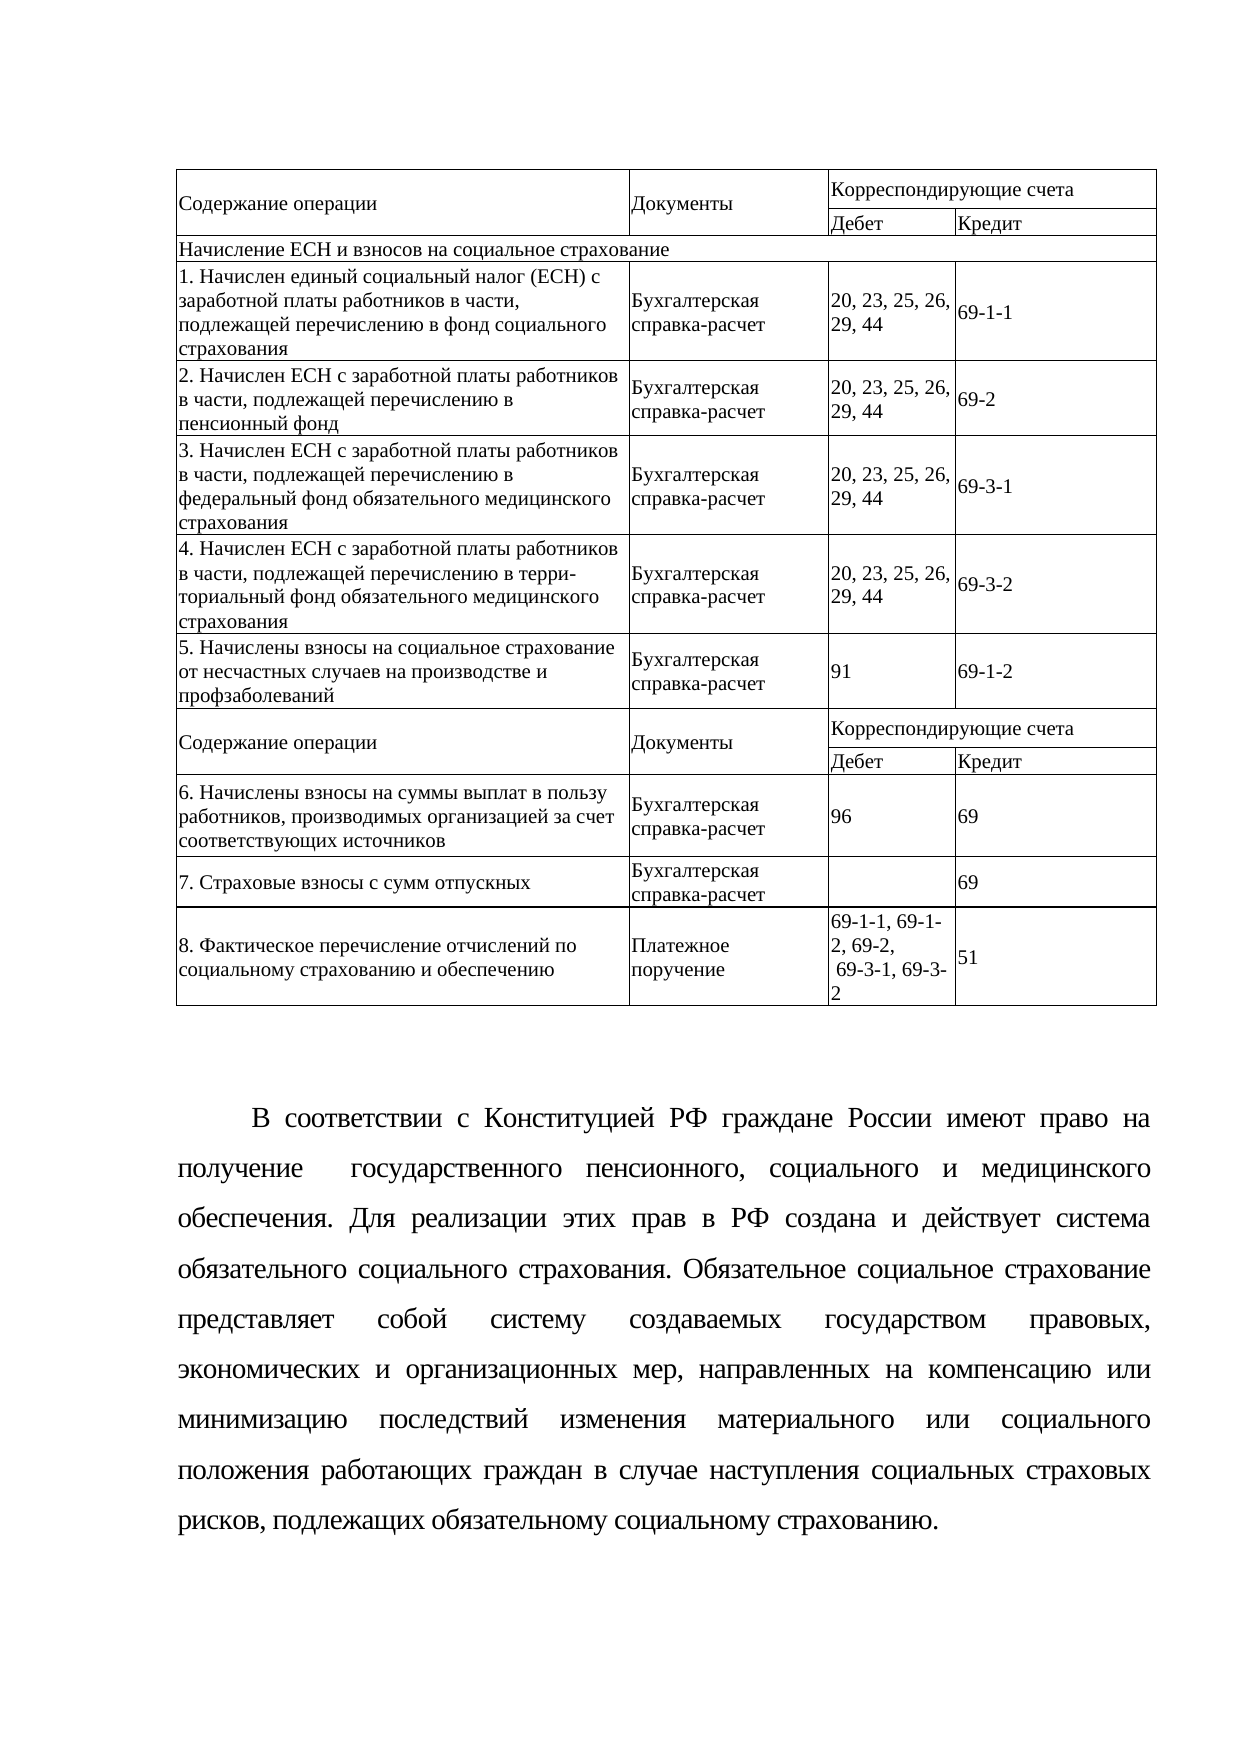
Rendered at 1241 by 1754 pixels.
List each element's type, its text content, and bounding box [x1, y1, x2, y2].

table_cell 4. Начислен ЕСН с заработной платы работников в части, подлежащей перечислению в территориальный фонд обязательного медицинского страхования [177, 535, 629, 633]
table_cell 3. Начислен ЕСН с заработной платы работников в части, подлежащей перечислению в федеральный фонд обязательного медицинского страхования [177, 436, 629, 534]
table_cell Дебет [829, 748, 955, 773]
table_cell 69-1-2 [956, 634, 1156, 707]
text В соответствии с Конституцией РФ граждане России имеют право на получение государственного пенсионного, социального и медицинского обеспечения. Для реализации этих прав в РФ создана и действует система обязательного социального страхования. Обязательное социальное страхование представляет собой систему создаваемых государством правовых, экономических и организационных мер, направленных на компенсацию или минимизацию последствий изменения материального или социального положения работающих граждан в случае наступления социальных страховых рисков, подлежащих обязательному социальному страхованию. [177, 1100, 1152, 1536]
table_cell Бухгалтерская справка-расчет [630, 436, 828, 534]
table_cell Платежное поручение [630, 908, 828, 1005]
table_cell 7. Страховые взносы с сумм отпускных [177, 857, 629, 906]
table_cell Начисление ЕСН и взносов на социальное страхование [177, 236, 1156, 261]
table_cell Содержание операции [177, 709, 629, 773]
table_cell 69-2 [956, 361, 1156, 435]
table_cell 96 [829, 775, 955, 856]
table_cell Бухгалтерская справка-расчет [630, 262, 828, 360]
table_cell Бухгалтерская справка-расчет [630, 775, 828, 856]
table_cell 6. Начислены взносы на суммы выплат в пользу работников, производимых организацией за счет соответствующих источников [177, 775, 629, 856]
table_cell Кредит [956, 209, 1156, 234]
table_cell 20, 23, 25, 26, 29, 44 [829, 262, 955, 360]
table_cell 51 [956, 908, 1156, 1005]
table_cell Дебет [829, 209, 955, 234]
table_cell 69 [956, 775, 1156, 856]
table_header Содержание операции [177, 170, 629, 234]
table_cell Бухгалтерская справка-расчет [630, 535, 828, 633]
table_header Корреспондирующие счета [829, 170, 1156, 208]
table_cell 2. Начислен ЕСН с заработной платы работников в части, подлежащей перечислению в пенсионный фонд [177, 361, 629, 435]
table_cell Кредит [956, 748, 1156, 773]
table_cell 1. Начислен единый социальный налог (ЕСН) с заработной платы работников в части, подлежащей перечислению в фонд социального страхования [177, 262, 629, 360]
table_cell 69-3-1 [956, 436, 1156, 534]
table_cell 91 [829, 634, 955, 707]
table_cell Документы [630, 709, 828, 773]
table_header Документы [630, 170, 828, 234]
table_cell [829, 857, 955, 906]
table_cell 69-3-2 [956, 535, 1156, 633]
table_cell 5. Начислены взносы на социальное страхование от несчастных случаев на производстве и профзаболеваний [177, 634, 629, 707]
table_cell Бухгалтерская справка-расчет [630, 857, 828, 906]
table_cell Корреспондирующие счета [829, 709, 1156, 747]
table_cell 69-1-1 [956, 262, 1156, 360]
table_cell 69-1-1, 69-1-2, 69-2, 69-3-1, 69-3-2 [829, 908, 955, 1005]
table_cell 20, 23, 25, 26, 29, 44 [829, 436, 955, 534]
table_cell Бухгалтерская справка-расчет [630, 361, 828, 435]
table_cell 20, 23, 25, 26, 29, 44 [829, 361, 955, 435]
table_cell 69 [956, 857, 1156, 906]
table_cell 20, 23, 25, 26, 29, 44 [829, 535, 955, 633]
table_cell Бухгалтерская справка-расчет [630, 634, 828, 707]
table_cell 8. Фактическое перечисление отчислений по социальному страхованию и обеспечению [177, 908, 629, 1005]
